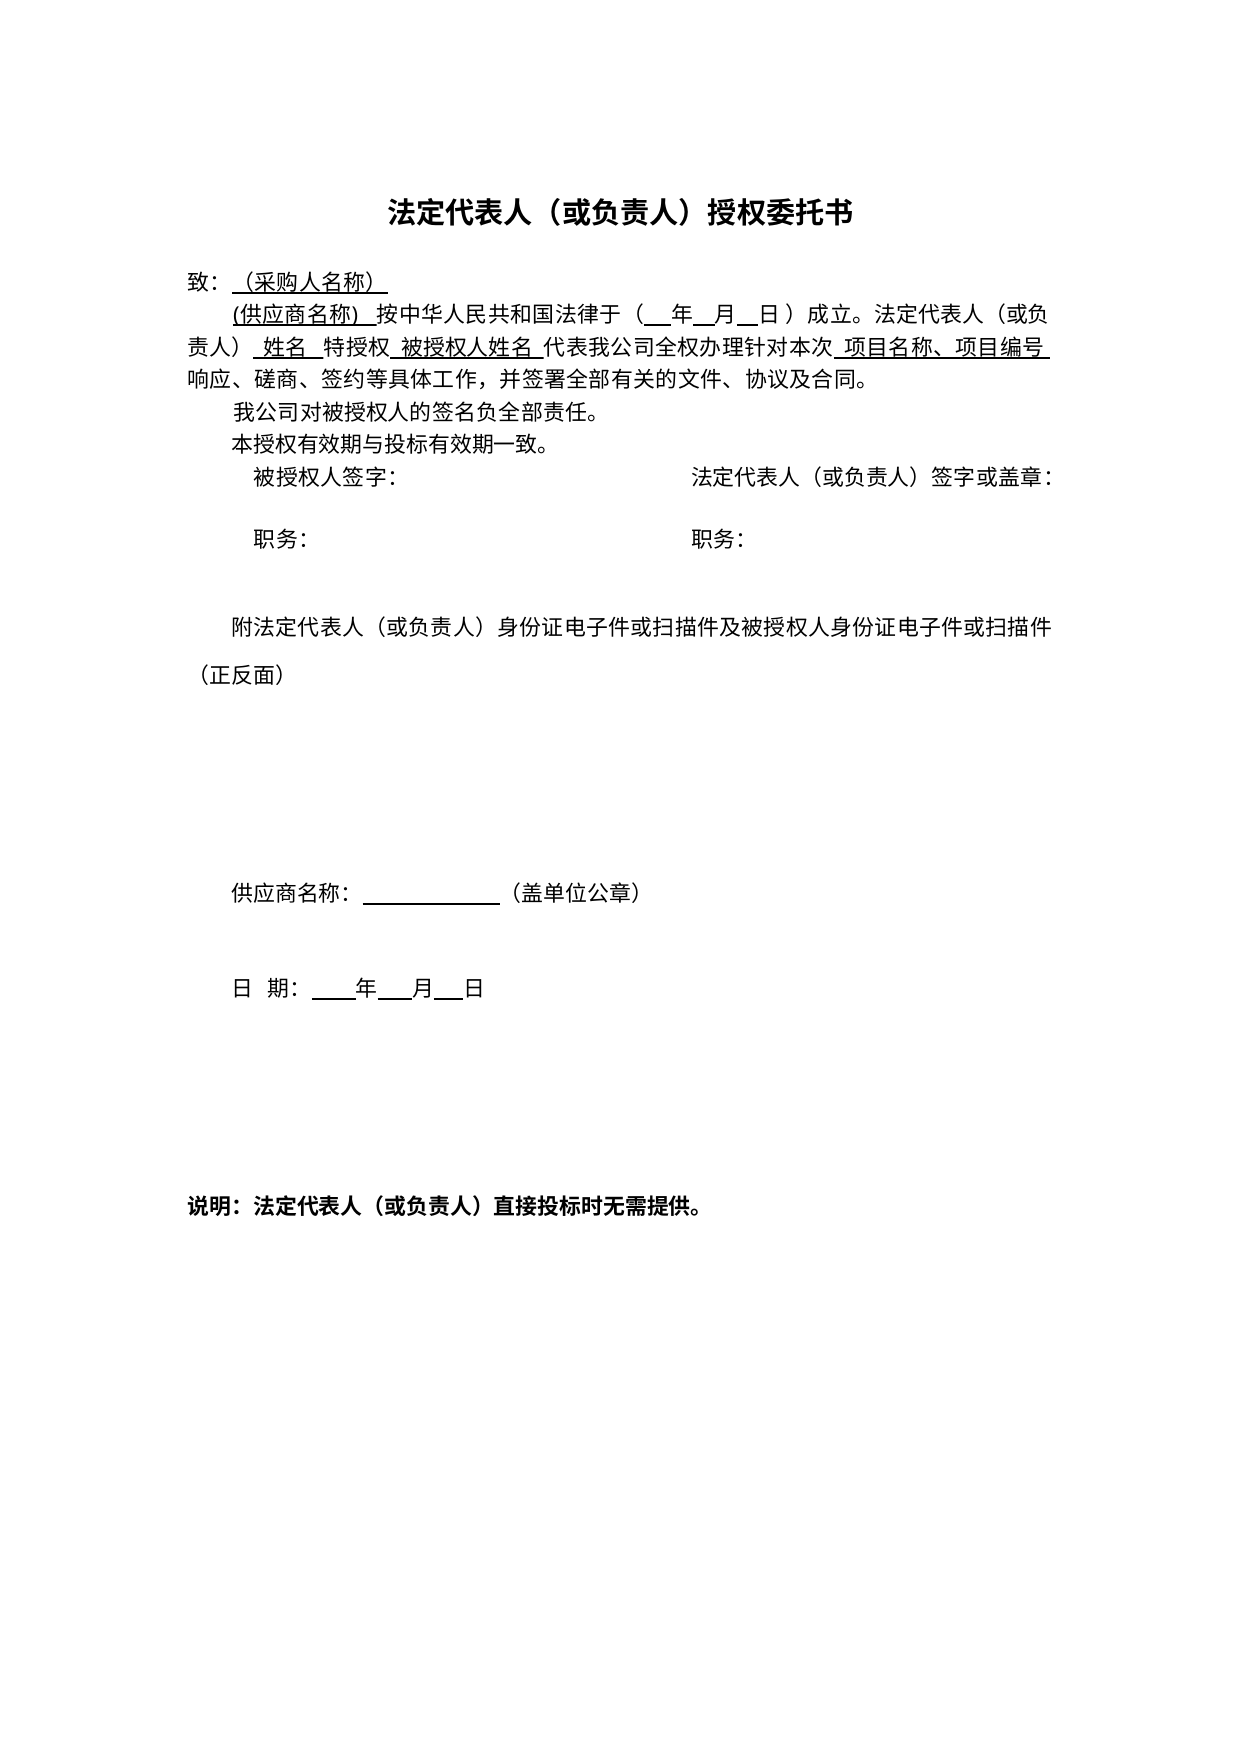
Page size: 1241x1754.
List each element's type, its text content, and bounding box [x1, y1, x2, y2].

text 本授权有效期与投标有效期一致。 [187, 427, 1031, 459]
text 供应商名称： （盖单位公章） [187, 876, 1053, 907]
text 说明：法定代表人（或负责人）直接投标时无需提供。 [187, 1188, 1053, 1221]
text 法定代表人（或负责人）授权委托书 [187, 178, 1053, 243]
table_cell 职务： [242, 522, 679, 584]
table_header 法定代表人（或负责人）签字或盖章： [680, 459, 1095, 522]
text 日 期： 年 月 日 [187, 971, 1053, 1002]
text 我公司对被授权人的签名负全部责任。 [187, 394, 1053, 427]
text (供应商名称) 按中华人民共和国法律于（ 年 月 日 ）成立。法定代表人（或负责人） 姓名 特授权 被授权人姓名 代表我公司全权办理针对本次 项目名称、项目编号 响应、磋商、签约等具体工作，并签署全部有关的文件、协议及合同。 [187, 297, 1053, 394]
text 附法定代表人（或负责人）身份证电子件或扫描件及被授权人身份证电子件或扫描件（正反面） [187, 609, 1053, 691]
text 致：（采购人名称） [187, 264, 1053, 297]
table_header 被授权人签字： [242, 459, 679, 522]
table_cell 职务： [680, 522, 1095, 584]
